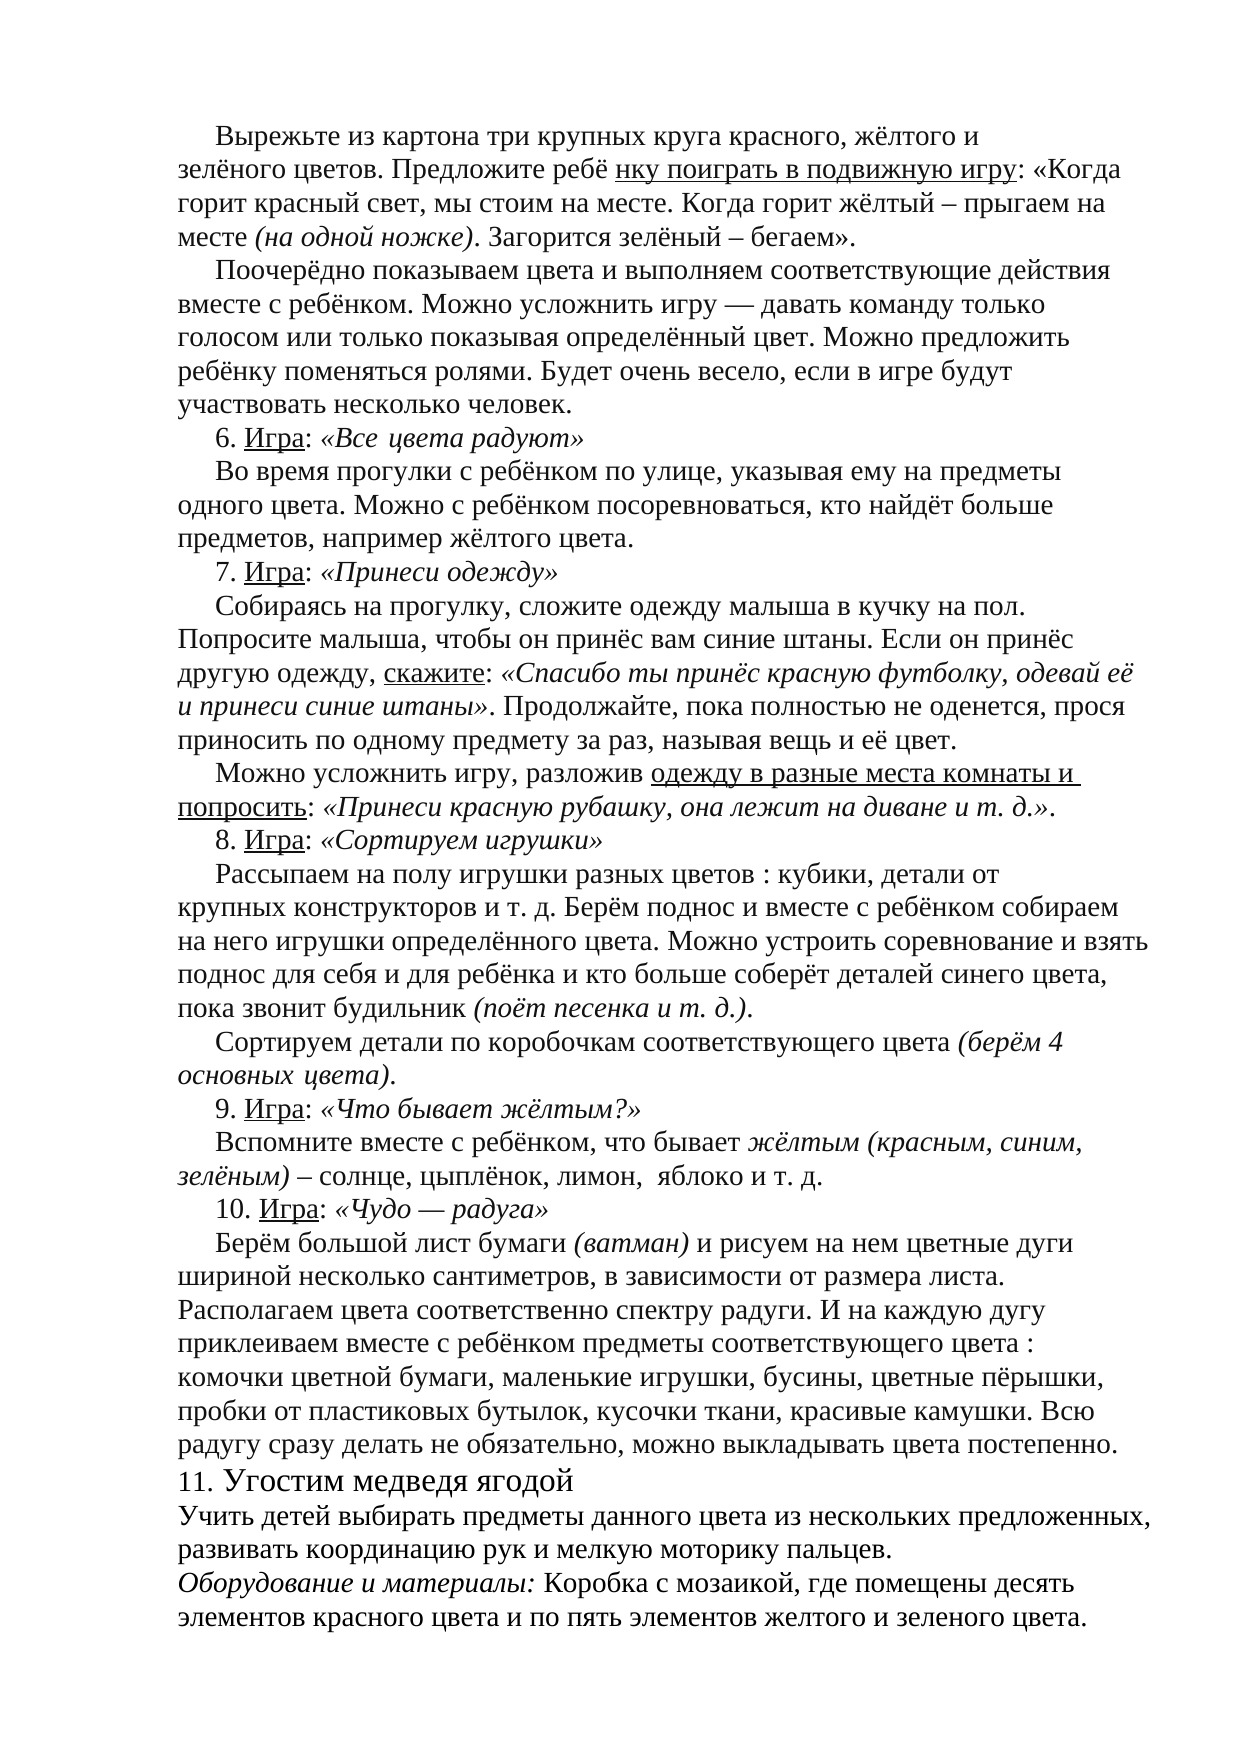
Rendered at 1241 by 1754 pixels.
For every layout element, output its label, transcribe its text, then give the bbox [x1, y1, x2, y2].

text 8. Игра: «Сортируем игрушки» [177, 822, 1152, 856]
text Можно усложнить игру, разложив одежду в разные места комнаты и попросить: «Принеси красную рубашку, она лежит на диване и т. д.». [177, 755, 1152, 822]
text Вспомните вместе с ребёнком, что бывает жёлтым (красным, синим, зелёным) – солнце, цыплёнок, лимон, яблоко и т. д. [177, 1124, 1152, 1191]
text 6. Игра: «Все цвета радуют» [177, 420, 1152, 453]
text 10. Игра: «Чудо — радуга» [177, 1191, 1152, 1225]
text Собираясь на прогулку, сложите одежду малыша в кучку на пол. Попросите малыша, чтобы он принёс вам синие штаны. Если он принёс другую одежду, скажите: «Спасибо ты принёс красную футболку, одевай её и принеси синие штаны». Продолжайте, пока полностью не оденется, прося приносить по одному предмету за раз, называя вещь и её цвет. [177, 588, 1152, 755]
text Берём большой лист бумаги (ватман) и рисуем на нем цветные дуги шириной несколько сантиметров, в зависимости от размера листа. Располагаем цвета соответственно спектру радуги. И на каждую дугу приклеиваем вместе с ребёнком предметы соответствующего цвета : комочки цветной бумаги, маленькие игрушки, бусины, цветные пёрышки, пробки от пластиковых бутылок, кусочки ткани, красивые камушки. Всю радугу сразу делать не обязательно, можно выкладывать цвета постепенно. [177, 1225, 1152, 1460]
text Вырежьте из картона три крупных круга красного, жёлтого и зелёного цветов. Предложите ребё нку поиграть в подвижную игру: «Когда горит красный свет, мы стоим на месте. Когда горит жёлтый – прыгаем на месте (на одной ножке). Загорится зелёный – бегаем». [177, 118, 1152, 252]
text 9. Игра: «Что бывает жёлтым?» [177, 1091, 1152, 1124]
text Учить детей выбирать предметы данного цвета из нескольких предложенных, развивать координацию рук и мелкую моторику пальцев. [177, 1498, 1152, 1565]
text Поочерёдно показываем цвета и выполняем соответствующие действия вместе с ребёнком. Можно усложнить игру — давать команду только голосом или только показывая определённый цвет. Можно предложить ребёнку поменяться ролями. Будет очень весело, если в игре будут участвовать несколько человек. [177, 252, 1152, 420]
text Сортируем детали по коробочкам соответствующего цвета (берём 4 основных цвета). [177, 1024, 1152, 1091]
text Во время прогулки с ребёнком по улице, указывая ему на предметы одного цвета. Можно с ребёнком посоревноваться, кто найдёт больше предметов, например жёлтого цвета. [177, 453, 1152, 554]
text 7. Игра: «Принеси одежду» [177, 554, 1152, 588]
text Рассыпаем на полу игрушки разных цветов : кубики, детали от крупных конструкторов и т. д. Берём поднос и вместе с ребёнком собираем на него игрушки определённого цвета. Можно устроить соревнование и взять поднос для себя и для ребёнка и кто больше соберёт деталей синего цвета, пока звонит будильник (поёт песенка и т. д.). [177, 856, 1152, 1024]
text Оборудование и материалы: Коробка с мозаикой, где помещены десять элементов красного цвета и по пять элементов желтого и зеленого цвета. [177, 1565, 1152, 1632]
text 11. Угостим медведя ягодой [177, 1460, 1152, 1498]
